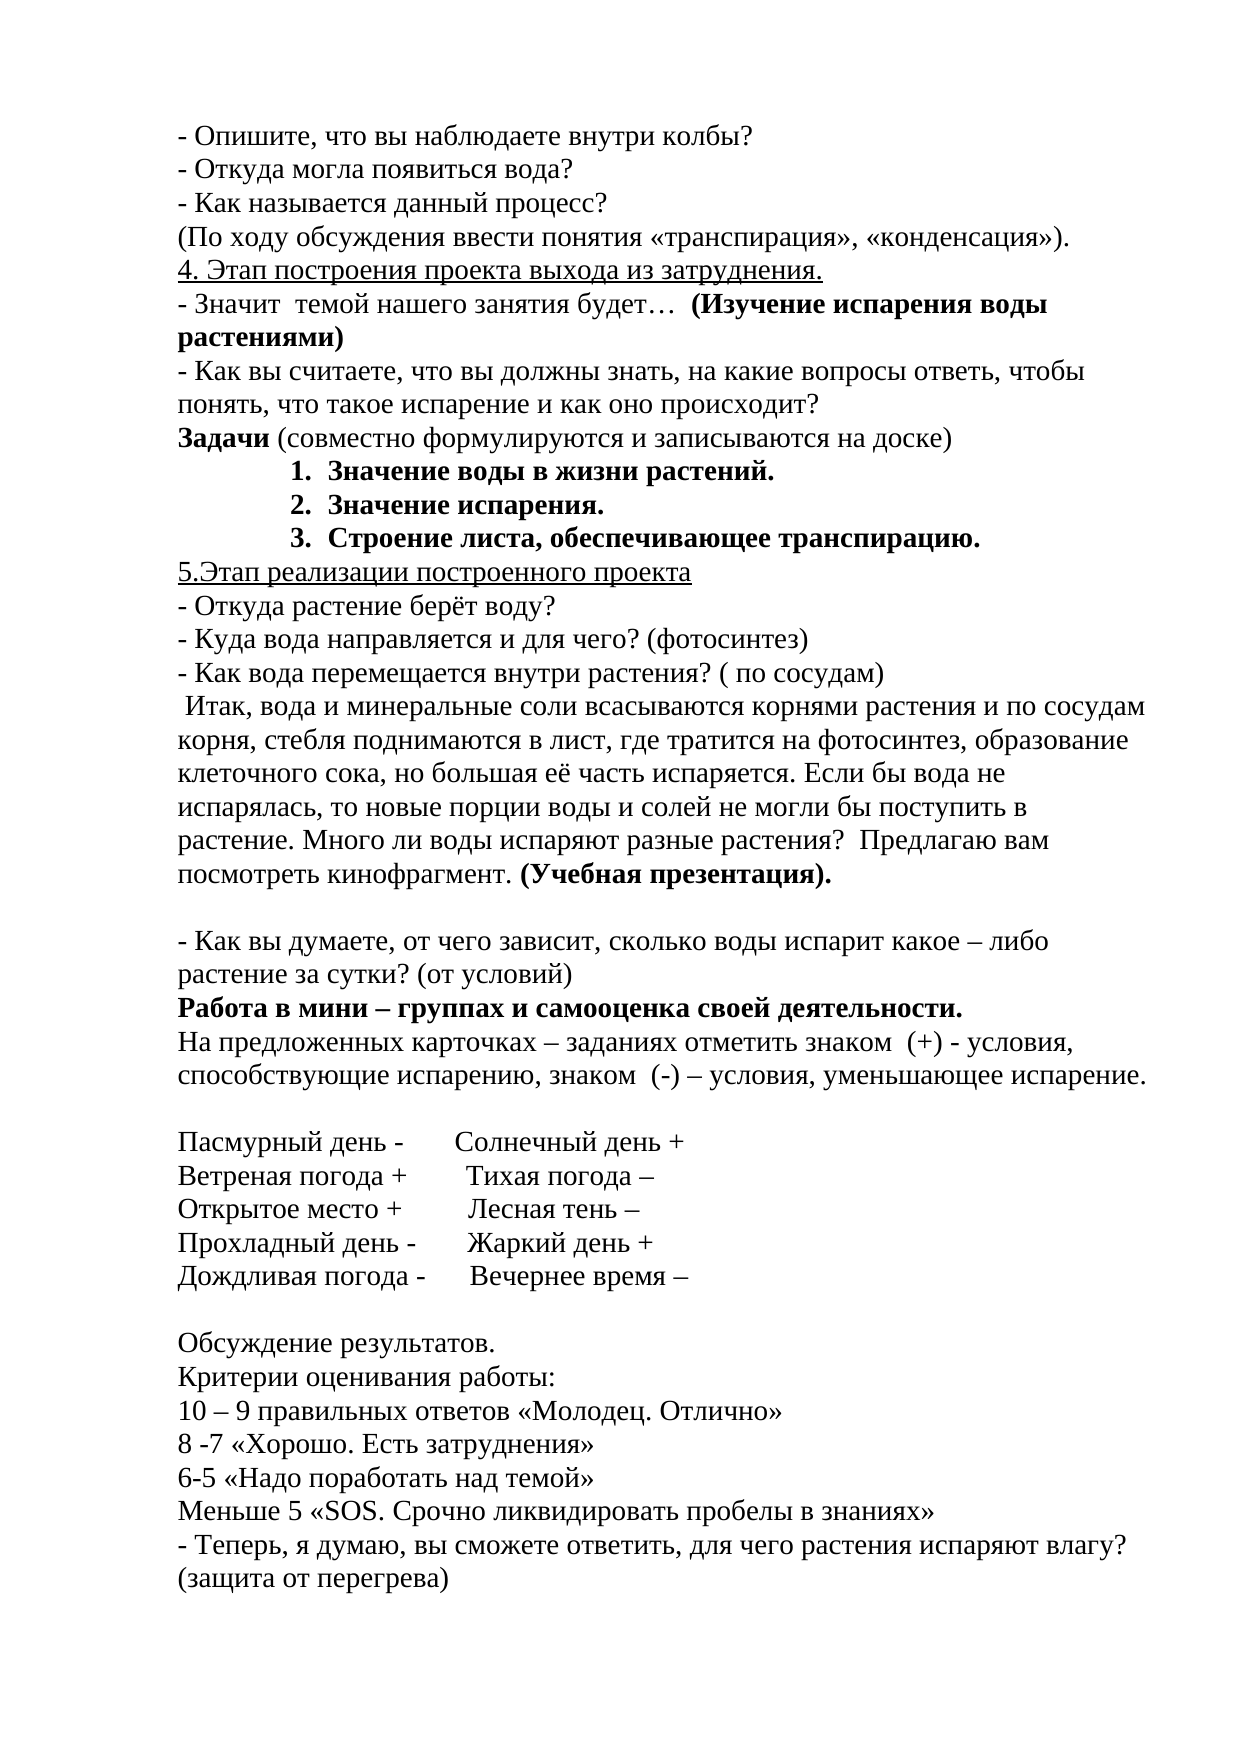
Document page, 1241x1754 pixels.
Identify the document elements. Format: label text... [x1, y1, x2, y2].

text - Значит темой нашего занятия будет… (Изучение испарения воды растениями) [177, 286, 1152, 353]
text - Откуда растение берёт воду? [177, 588, 1152, 621]
text На предложенных карточках – заданиях отметить знаком (+) - условия, способствующие испарению, знаком (-) – условия, уменьшающее испарение. [177, 1024, 1152, 1091]
text Критерии оценивания работы: [177, 1359, 1152, 1393]
text 10 – 9 правильных ответов «Молодец. Отлично» [177, 1393, 1152, 1426]
text Пасмурный день - Солнечный день + [177, 1124, 1152, 1158]
text - Теперь, я думаю, вы сможете ответить, для чего растения испаряют влагу? [177, 1527, 1152, 1560]
text - Как вы думаете, от чего зависит, сколько воды испарит какое – либо растение за сутки? (от условий) [177, 923, 1152, 990]
text Обсуждение результатов. [177, 1326, 1152, 1359]
list Строение листа, обеспечивающее транспирацию. [290, 521, 1152, 554]
text Работа в мини – группах и самооценка своей деятельности. [177, 990, 1152, 1024]
text - Как вода перемещается внутри растения? ( по сосудам) [177, 655, 1152, 688]
text Открытое место + Лесная тень – [177, 1191, 1152, 1225]
list Значение испарения. [290, 487, 1152, 521]
list Значение воды в жизни растений. [290, 453, 1152, 487]
text (По ходу обсуждения ввести понятия «транспирация», «конденсация»). [177, 219, 1152, 252]
text - Опишите, что вы наблюдаете внутри колбы? [177, 118, 1152, 152]
text 8 -7 «Хорошо. Есть затруднения» [177, 1426, 1152, 1460]
text - Куда вода направляется и для чего? (фотосинтез) [177, 621, 1152, 655]
text (защита от перегрева) [177, 1560, 1152, 1594]
text Задачи (совместно формулируются и записываются на доске) [177, 420, 1152, 453]
text Дождливая погода - Вечернее время – [177, 1258, 1152, 1292]
text 6-5 «Надо поработать над темой» [177, 1460, 1152, 1493]
text - Откуда могла появиться вода? [177, 152, 1152, 185]
text Меньше 5 «SOS. Срочно ликвидировать пробелы в знаниях» [177, 1493, 1152, 1527]
text - Как называется данный процесс? [177, 185, 1152, 219]
text 5.Этап реализации построенного проекта [177, 554, 1152, 588]
text Итак, вода и минеральные соли всасываются корнями растения и по сосудам корня, стебля поднимаются в лист, где тратится на фотосинтез, образование клеточного сока, но большая её часть испаряется. Если бы вода не испарялась, то новые порции воды и солей не могли бы поступить в растение. Много ли воды испаряют разные растения? Предлагаю вам посмотреть кинофрагмент. (Учебная презентация). [177, 688, 1152, 889]
text - Как вы считаете, что вы должны знать, на какие вопросы ответь, чтобы понять, что такое испарение и как оно происходит? [177, 353, 1152, 420]
text Прохладный день - Жаркий день + [177, 1225, 1152, 1258]
text Ветреная погода + Тихая погода – [177, 1158, 1152, 1191]
text 4. Этап построения проекта выхода из затруднения. [177, 252, 1152, 286]
